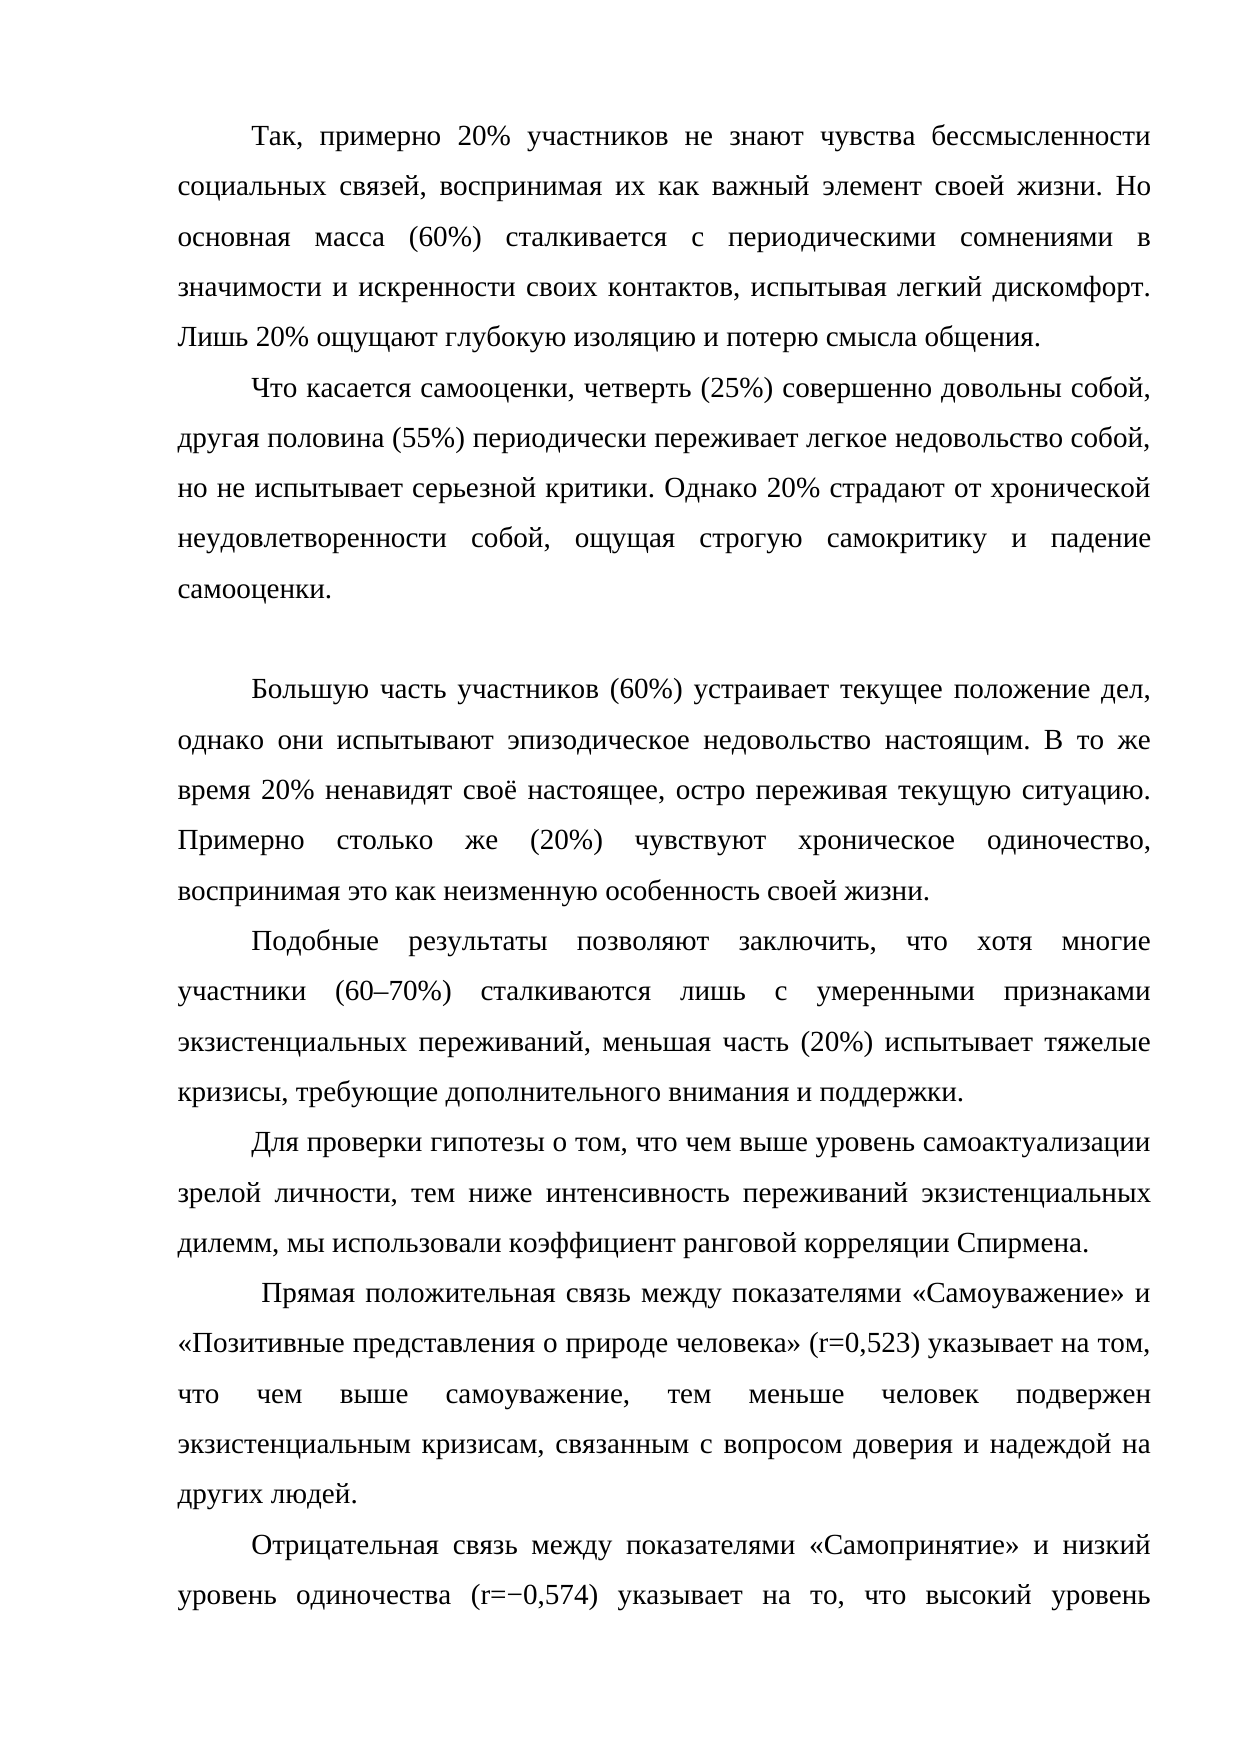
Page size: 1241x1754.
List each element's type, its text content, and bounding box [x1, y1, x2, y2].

text Прямая положительная связь между показателями «Самоуважение» и «Позитивные представления о природе человека» (r=0,523) указывает на том, что чем выше самоуважение, тем меньше человек подвержен экзистенциальным кризисам, связанным с вопросом доверия и надеждой на других людей. [177, 1275, 1152, 1510]
text Для проверки гипотезы о том, что чем выше уровень самоактуализации зрелой личности, тем ниже интенсивность переживаний экзистенциальных дилемм, мы использовали коэффициент ранговой корреляции Спирмена. [177, 1124, 1152, 1258]
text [177, 1527, 1152, 1611]
text Подобные результаты позволяют заключить, что хотя многие участники (60–70%) сталкиваются лишь с умеренными признаками экзистенциальных переживаний, меньшая часть (20%) испытывает тяжелые кризисы, требующие дополнительного внимания и поддержки. [177, 923, 1152, 1108]
text Большую часть участников (60%) устраивает текущее положение дел, однако они испытывают эпизодическое недовольство настоящим. В то же время 20% ненавидят своё настоящее, остро переживая текущую ситуацию. Примерно столько же (20%) чувствуют хроническое одиночество, воспринимая это как неизменную особенность своей жизни. [177, 672, 1152, 906]
text Так, примерно 20% участников не знают чувства бессмысленности социальных связей, воспринимая их как важный элемент своей жизни. Но основная масса (60%) сталкивается с периодическими сомнениями в значимости и искренности своих контактов, испытывая легкий дискомфорт. Лишь 20% ощущают глубокую изоляцию и потерю смысла общения. [177, 118, 1152, 353]
text Что касается самооценки, четверть (25%) совершенно довольны собой, другая половина (55%) периодически переживает легкое недовольство собой, но не испытывает серьезной критики. Однако 20% страдают от хронической неудовлетворенности собой, ощущая строгую самокритику и падение самооценки. [177, 370, 1152, 604]
